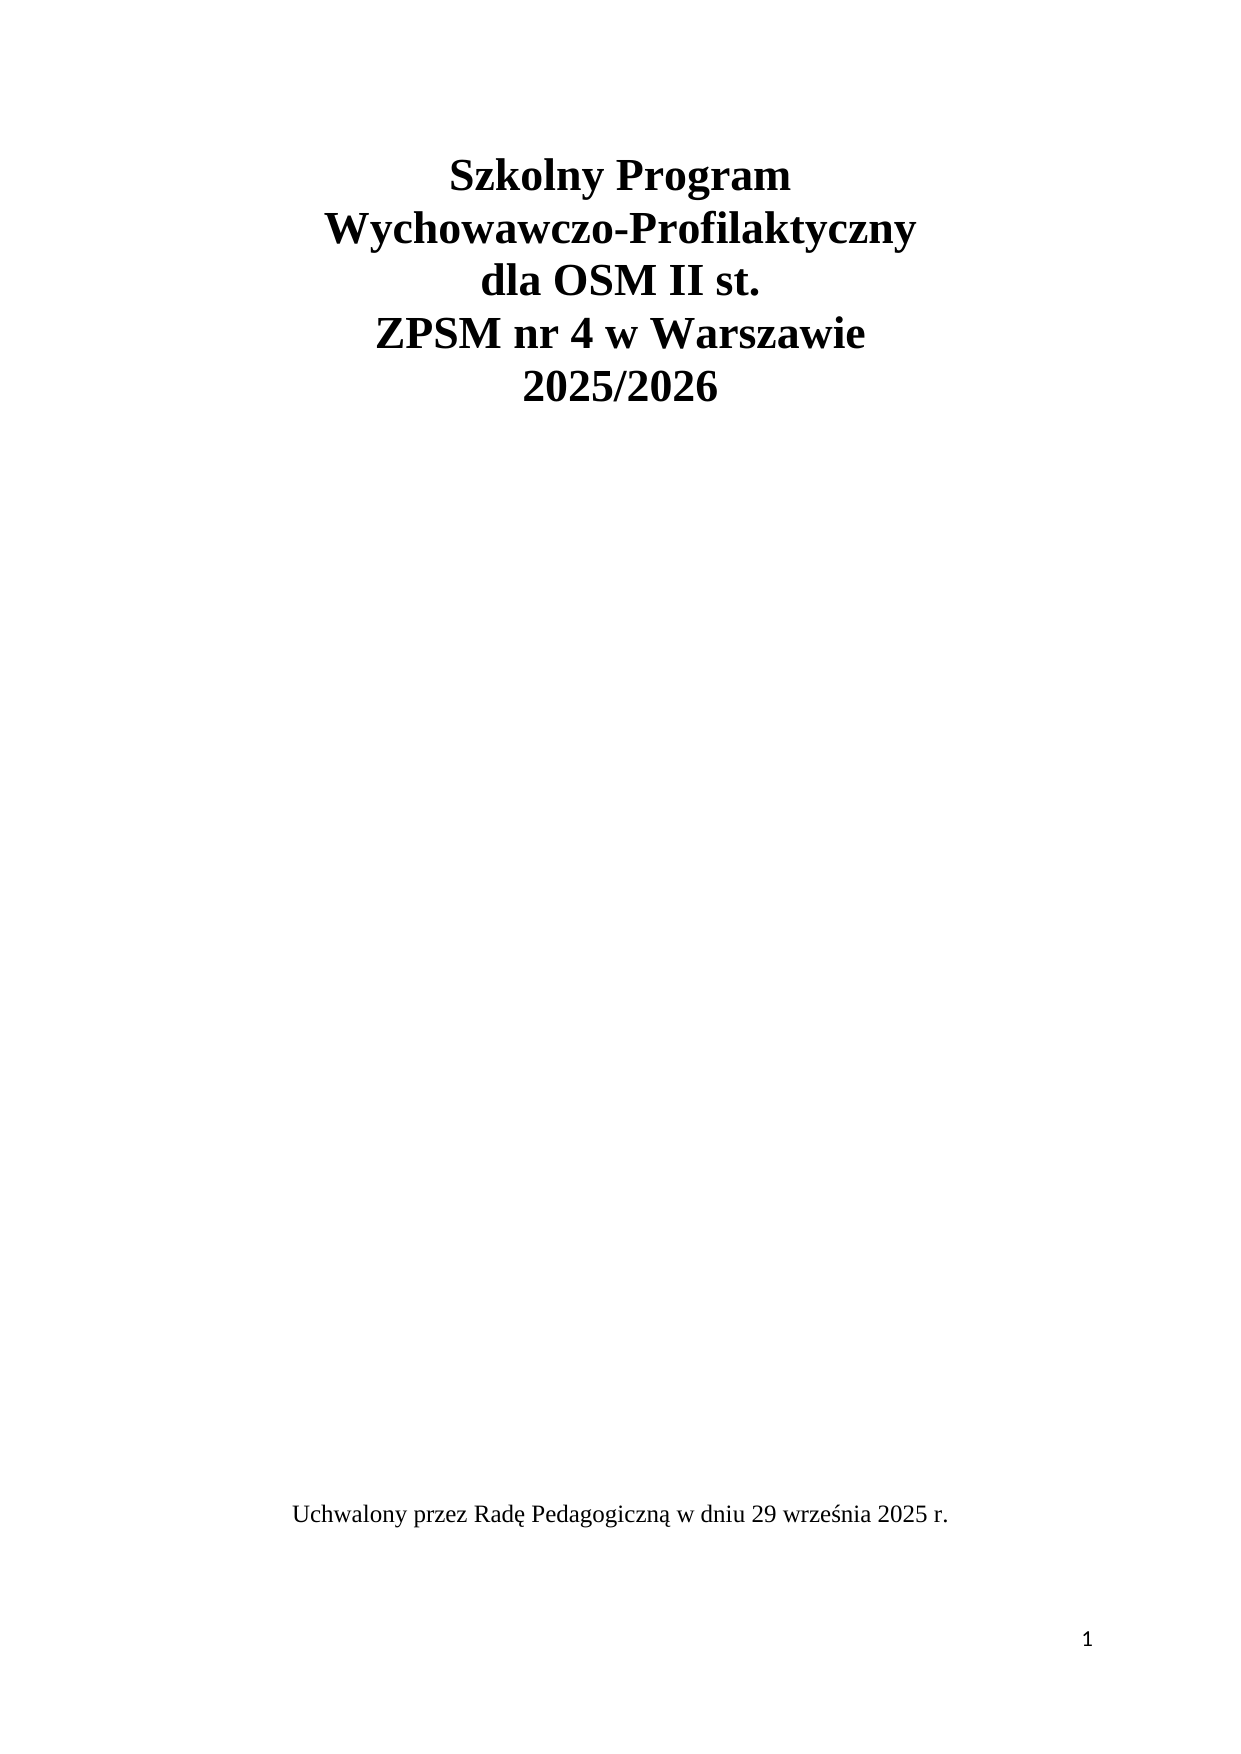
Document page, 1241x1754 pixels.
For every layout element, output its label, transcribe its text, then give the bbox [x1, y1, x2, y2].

text ZPSM nr 4 w Warszawie [148, 306, 1093, 358]
text Szkolny Program [148, 148, 1093, 200]
text Uchwalony przez Radę Pedagogiczną w dniu 29 września 2025 r. [148, 1499, 1093, 1528]
text 2025/2026 [148, 358, 1093, 411]
text Wychowawczo-Profilaktyczny [148, 200, 1093, 253]
text dla OSM II st. [148, 253, 1093, 306]
